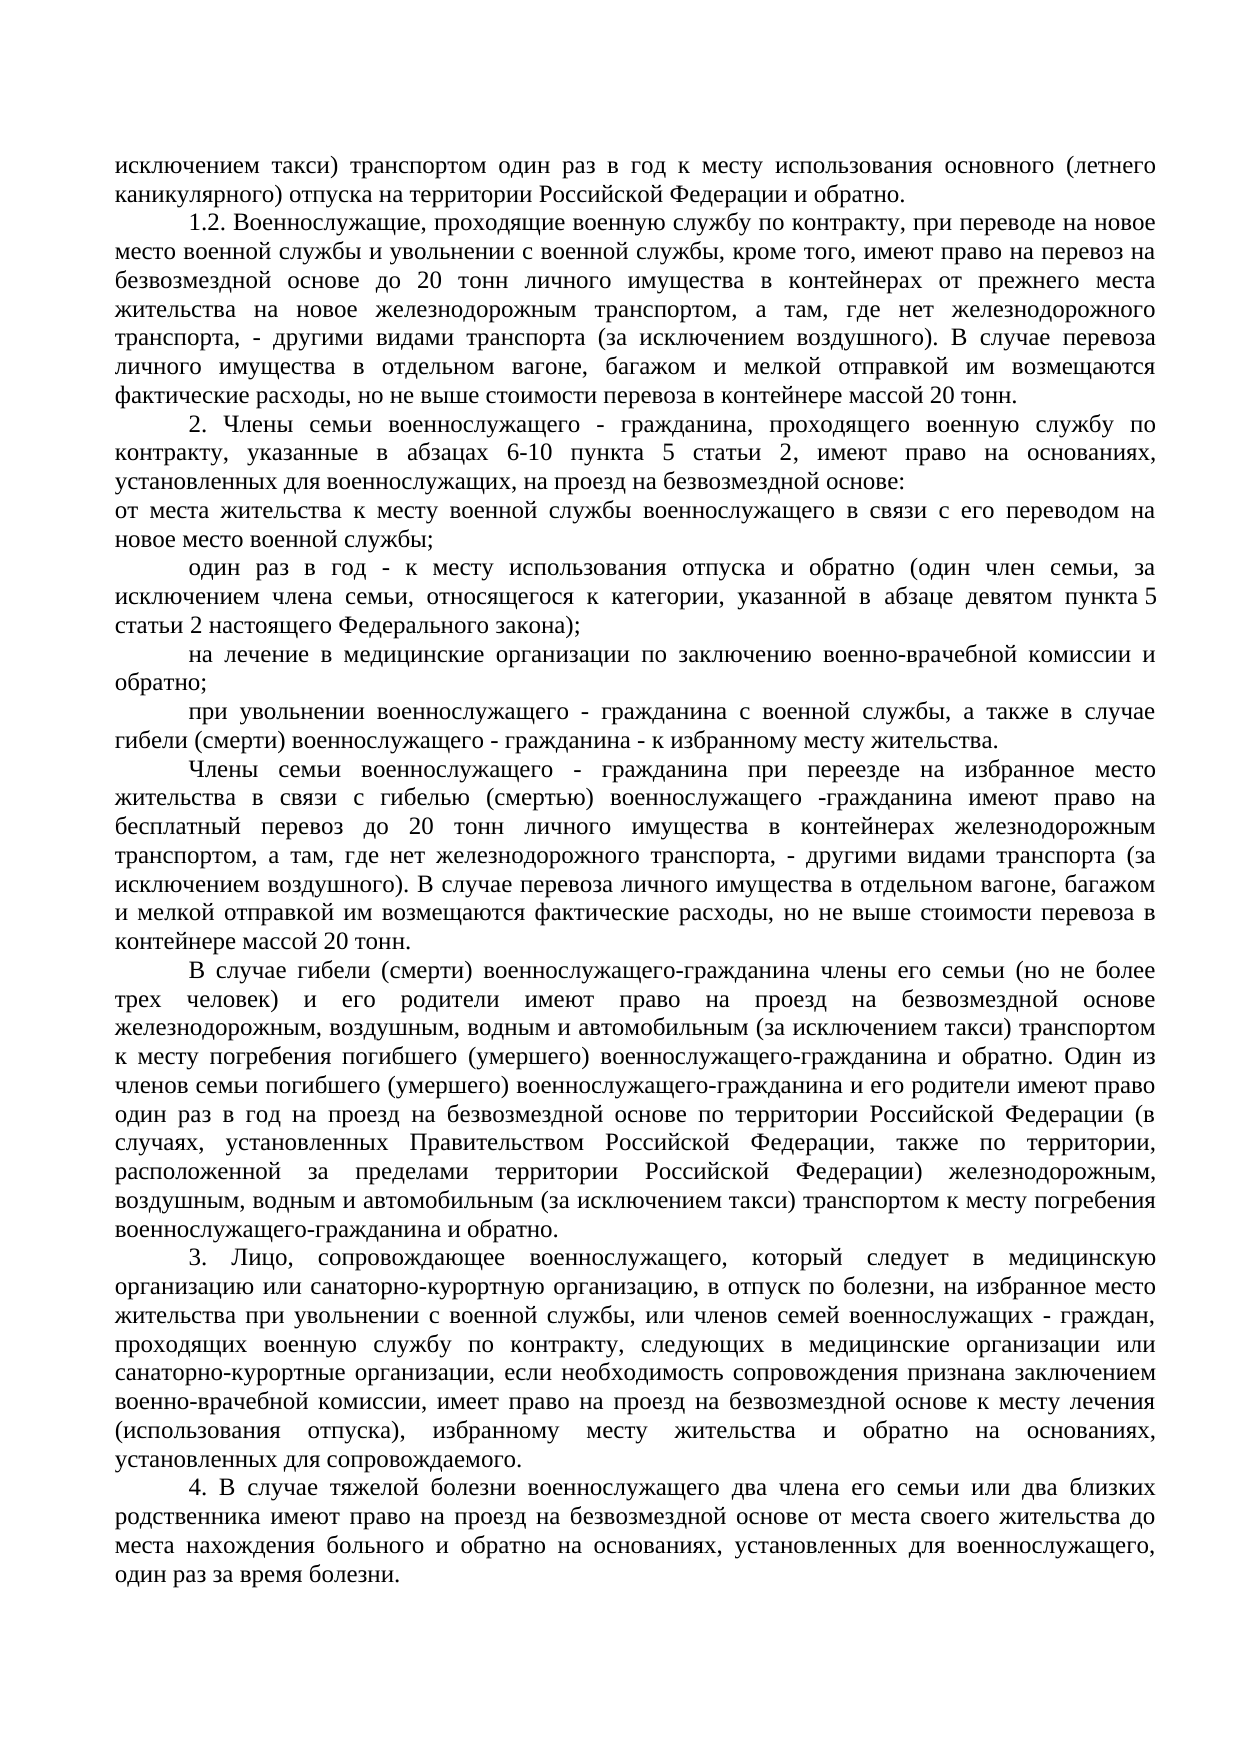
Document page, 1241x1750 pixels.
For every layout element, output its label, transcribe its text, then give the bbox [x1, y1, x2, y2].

text на лечение в медицинские организации по заключению военно-врачебной комиссии и обратно; [114, 639, 1157, 696]
text один раз в год - к месту использования отпуска и обратно (один член семьи, за исключением члена семьи, относящегося к категории, указанной в абзаце девятом пункта 5 статьи 2 настоящего Федерального закона); [114, 552, 1157, 639]
text Члены семьи военнослужащего - гражданина при переезде на избранное место жительства в связи с гибелью (смертью) военнослужащего -гражданина имеют право на бесплатный перевоз до 20 тонн личного имущества в контейнерах железнодорожным транспортом, а там, где нет железнодорожного транспорта, - другими видами транспорта (за исключением воздушного). В случае перевоза личного имущества в отдельном вагоне, багажом и мелкой отправкой им возмещаются фактические расходы, но не выше стоимости перевоза в контейнере массой 20 тонн. [114, 754, 1157, 955]
text 3. Лицо, сопровождающее военнослужащего, который следует в медицинскую организацию или санаторно-курортную организацию, в отпуск по болезни, на избранное место жительства при увольнении с военной службы, или членов семей военнослужащих - граждан, проходящих военную службу по контракту, следующих в медицинские организации или санаторно-курортные организации, если необходимость сопровождения признана заключением военно-врачебной комиссии, имеет право на проезд на безвозмездной основе к месту лечения (использования отпуска), избранному месту жительства и обратно на основаниях, установленных для сопровождаемого. [114, 1242, 1157, 1472]
text 1.2. Военнослужащие, проходящие военную службу по контракту, при переводе на новое место военной службы и увольнении с военной службы, кроме того, имеют право на перевоз на безвозмездной основе до 20 тонн личного имущества в контейнерах от прежнего места жительства на новое железнодорожным транспортом, а там, где нет железнодорожного транспорта, - другими видами транспорта (за исключением воздушного). В случае перевоза личного имущества в отдельном вагоне, багажом и мелкой отправкой им возмещаются фактические расходы, но не выше стоимости перевоза в контейнере массой 20 тонн. [114, 207, 1157, 409]
text 2. Члены семьи военнослужащего - гражданина, проходящего военную службу по контракту, указанные в абзацах 6-10 пункта 5 статьи 2, имеют право на основаниях, установленных для военнослужащих, на проезд на безвозмездной основе: [114, 409, 1157, 495]
text от места жительства к месту военной службы военнослужащего в связи с его переводом на новое место военной службы; [114, 495, 1157, 552]
text 4. В случае тяжелой болезни военнослужащего два члена его семьи или два близких родственника имеют право на проезд на безвозмездной основе от места своего жительства до места нахождения больного и обратно на основаниях, установленных для военнослужащего, один раз за время болезни. [114, 1472, 1157, 1587]
text В случае гибели (смерти) военнослужащего-гражданина члены его семьи (но не более трех человек) и его родители имеют право на проезд на безвозмездной основе железнодорожным, воздушным, водным и автомобильным (за исключением такси) транспортом к месту погребения погибшего (умершего) военнослужащего-гражданина и обратно. Один из членов семьи погибшего (умершего) военнослужащего-гражданина и его родители имеют право один раз в год на проезд на безвозмездной основе по территории Российской Федерации (в случаях, установленных Правительством Российской Федерации, также по территории, расположенной за пределами территории Российской Федерации) железнодорожным, воздушным, водным и автомобильным (за исключением такси) транспортом к месту погребения военнослужащего-гражданина и обратно. [114, 955, 1157, 1242]
text при увольнении военнослужащего - гражданина с военной службы, а также в случае гибели (смерти) военнослужащего - гражданина - к избранному месту жительства. [114, 696, 1157, 754]
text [114, 150, 1157, 207]
